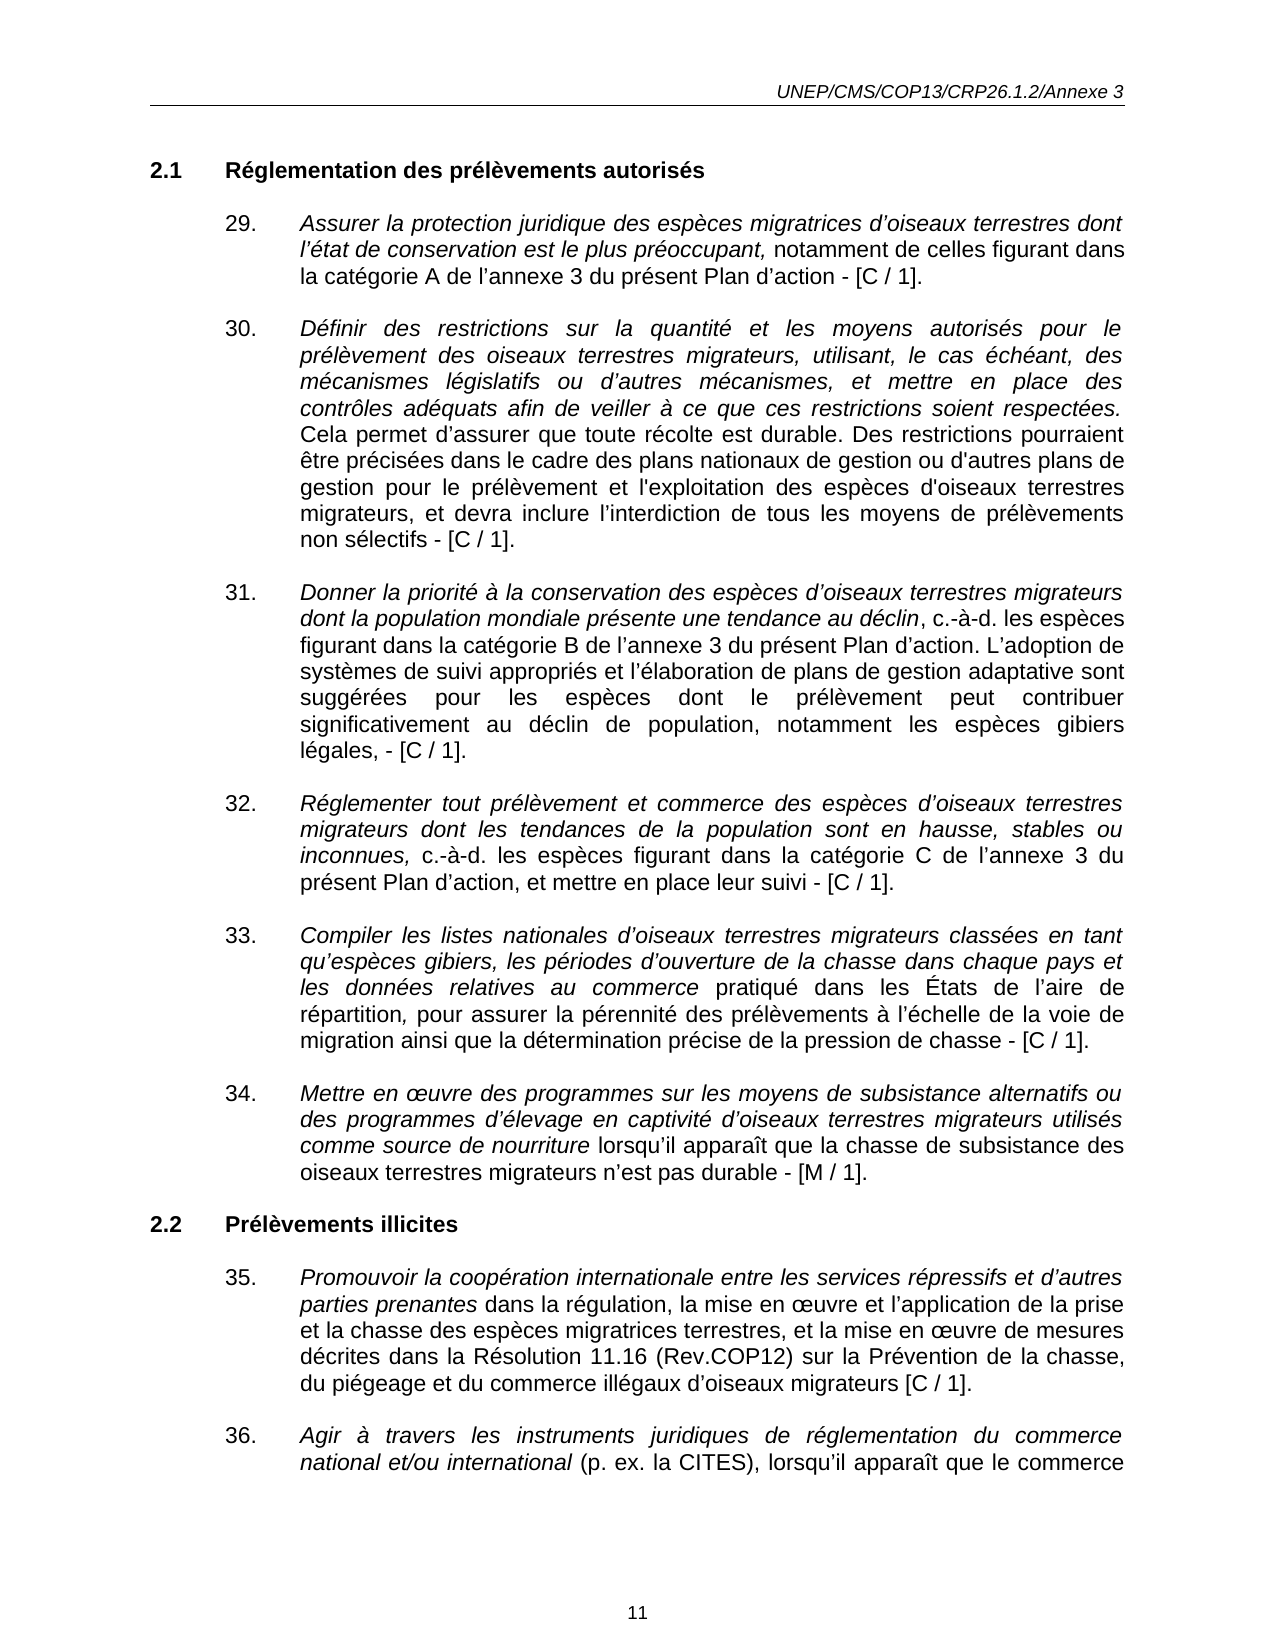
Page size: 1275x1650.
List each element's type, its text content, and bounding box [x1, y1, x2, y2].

list Mettre en œuvre des programmes sur les moyens de subsistance alternatifs ou des programmes d’élevage en captivité d’oiseaux terrestres migrateurs utilisés comme source de nourriture lorsqu’il apparaît que la chasse de subsistance des oiseaux terrestres migrateurs n’est pas durable - [M / 1]. [225, 1080, 1125, 1185]
list Compiler les listes nationales d’oiseaux terrestres migrateurs classées en tant qu’espèces gibiers, les périodes d’ouverture de la chasse dans chaque pays et les données relatives au commerce pratiqué dans les États de l’aire de répartition, pour assurer la pérennité des prélèvements à l’échelle de la voie de migration ainsi que la détermination précise de la pression de chasse - [C / 1]. [225, 922, 1125, 1053]
list Promouvoir la coopération internationale entre les services répressifs et d’autres parties prenantes dans la régulation, la mise en œuvre et l’application de la prise et la chasse des espèces migratrices terrestres, et la mise en œuvre de mesures décrites dans la Résolution 11.16 (Rev.COP12) sur la Prévention de la chasse, du piégeage et du commerce illégaux d’oiseaux migrateurs [C / 1]. [225, 1264, 1125, 1396]
list Assurer la protection juridique des espèces migratrices d’oiseaux terrestres dont l’état de conservation est le plus préoccupant, notamment de celles figurant dans la catégorie A de l’annexe 3 du présent Plan d’action - [C / 1]. [225, 210, 1125, 289]
list Donner la priorité à la conservation des espèces d’oiseaux terrestres migrateurs dont la population mondiale présente une tendance au déclin, c.-à-d. les espèces figurant dans la catégorie B de l’annexe 3 du présent Plan d’action. L’adoption de systèmes de suivi appropriés et l’élaboration de plans de gestion adaptative sont suggérées pour les espèces dont le prélèvement peut contribuer significativement au déclin de population, notamment les espèces gibiers légales, - [C / 1]. [225, 579, 1125, 763]
list Réglementer tout prélèvement et commerce des espèces d’oiseaux terrestres migrateurs dont les tendances de la population sont en hausse, stables ou inconnues, c.-à-d. les espèces figurant dans la catégorie C de l’annexe 3 du présent Plan d’action, et mettre en place leur suivi - [C / 1]. [225, 790, 1125, 895]
text 2.1 Réglementation des prélèvements autorisés [150, 157, 1125, 184]
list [225, 1422, 1125, 1475]
text 2.2 Prélèvements illicites [150, 1211, 1125, 1238]
list Définir des restrictions sur la quantité et les moyens autorisés pour le prélèvement des oiseaux terrestres migrateurs, utilisant, le cas échéant, des mécanismes législatifs ou d’autres mécanismes, et mettre en place des contrôles adéquats afin de veiller à ce que ces restrictions soient respectées. Cela permet d’assurer que toute récolte est durable. Des restrictions pourraient être précisées dans le cadre des plans nationaux de gestion ou d'autres plans de gestion pour le prélèvement et l'exploitation des espèces d'oiseaux terrestres migrateurs, et devra inclure l’interdiction de tous les moyens de prélèvements non sélectifs - [C / 1]. [225, 315, 1125, 553]
